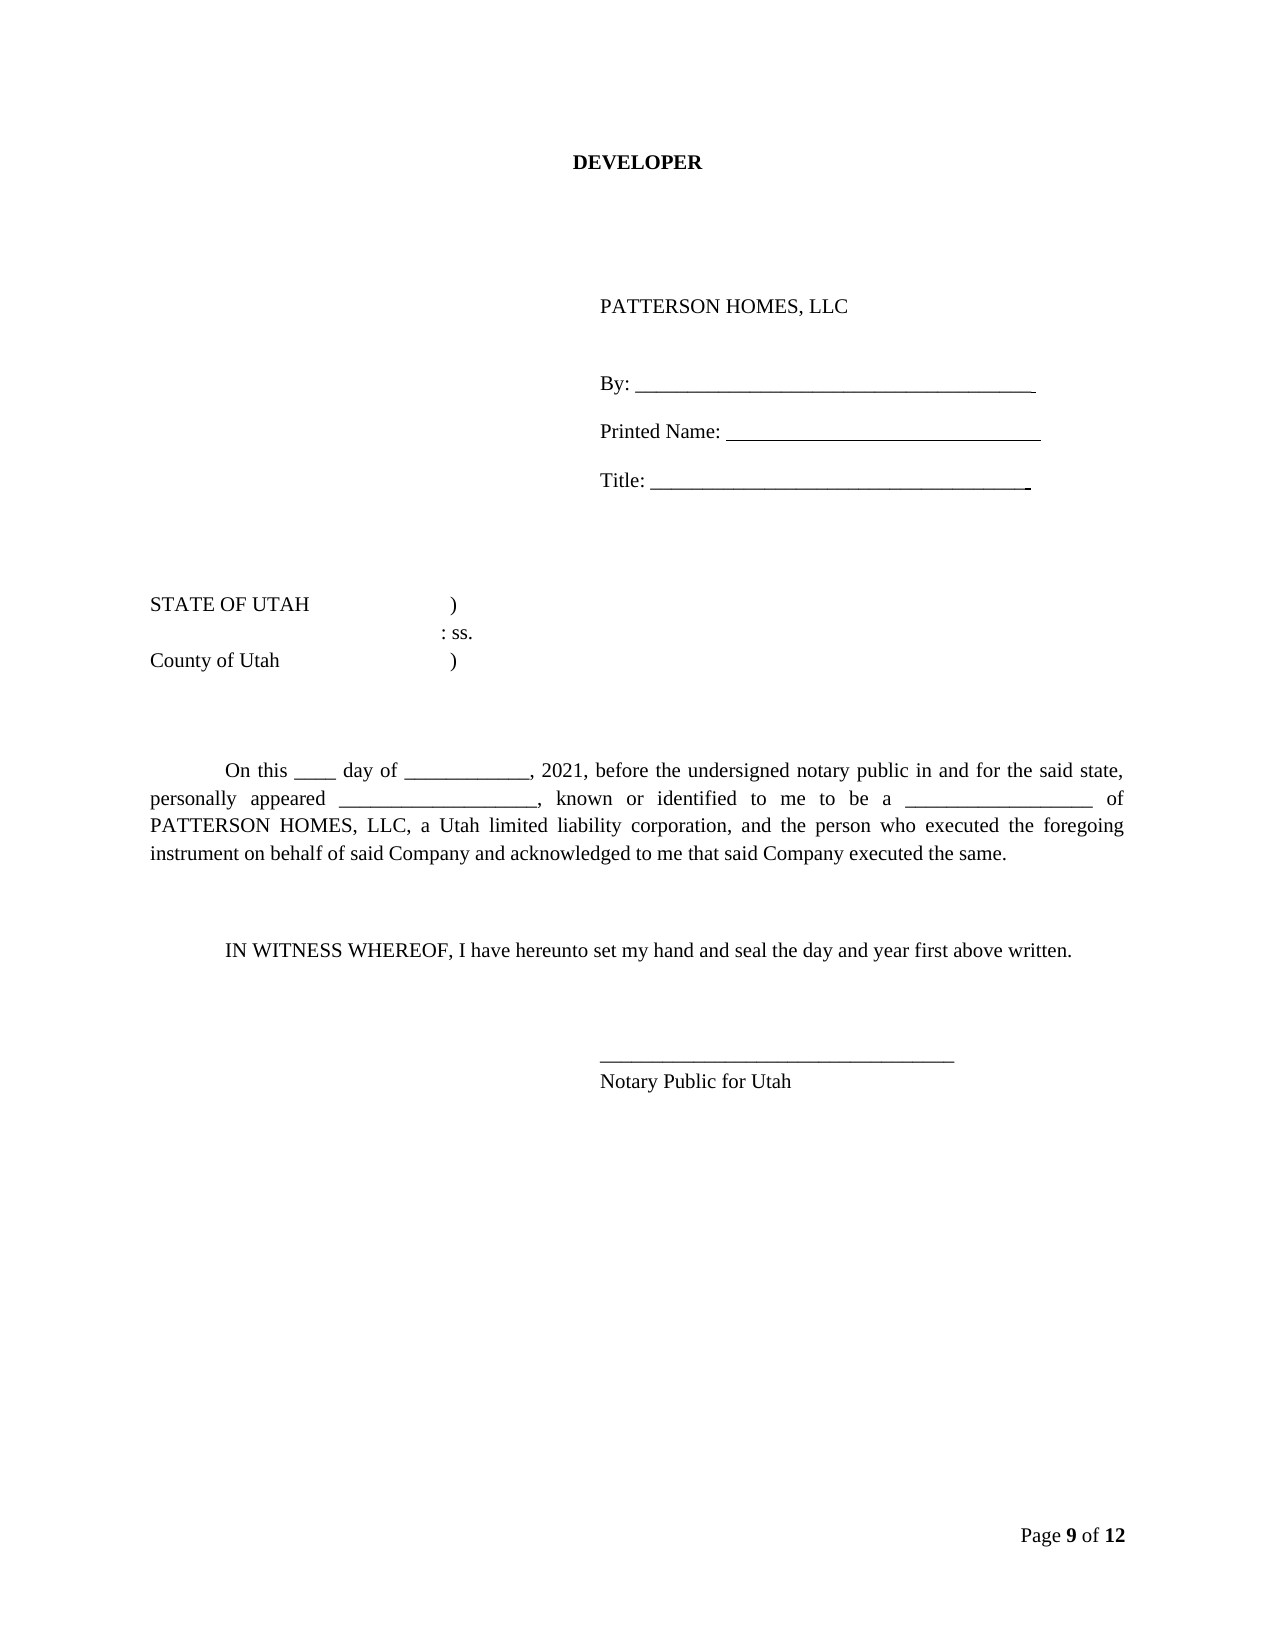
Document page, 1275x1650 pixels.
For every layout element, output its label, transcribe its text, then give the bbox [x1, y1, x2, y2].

text By: ______________________________________ [525, 371, 1125, 395]
text Title: ____________________________________ [525, 467, 1125, 492]
text STATE OF UTAH ) [150, 592, 1125, 616]
text IN WITNESS WHEREOF, I have hereunto set my hand and seal the day and year first above written. [150, 938, 1125, 962]
text Notary Public for Utah [600, 1069, 1125, 1093]
text __________________________________ [600, 1041, 1125, 1065]
text County of Utah ) [150, 647, 1125, 672]
text On this ____ day of ____________, 2021, before the undersigned notary public in and for the said state, personally appeared ___________________, known or identified to me to be a __________________ of PATTERSON HOMES, LLC, a Utah limited liability corporation, and the person who executed the foregoing instrument on behalf of said Company and acknowledged to me that said Company executed the same. [150, 758, 1125, 865]
text : ss. [441, 620, 1125, 644]
text PATTERSON HOMES, LLC [525, 294, 1125, 318]
text DEVELOPER [150, 150, 1125, 174]
text Printed Name: [525, 419, 1125, 443]
